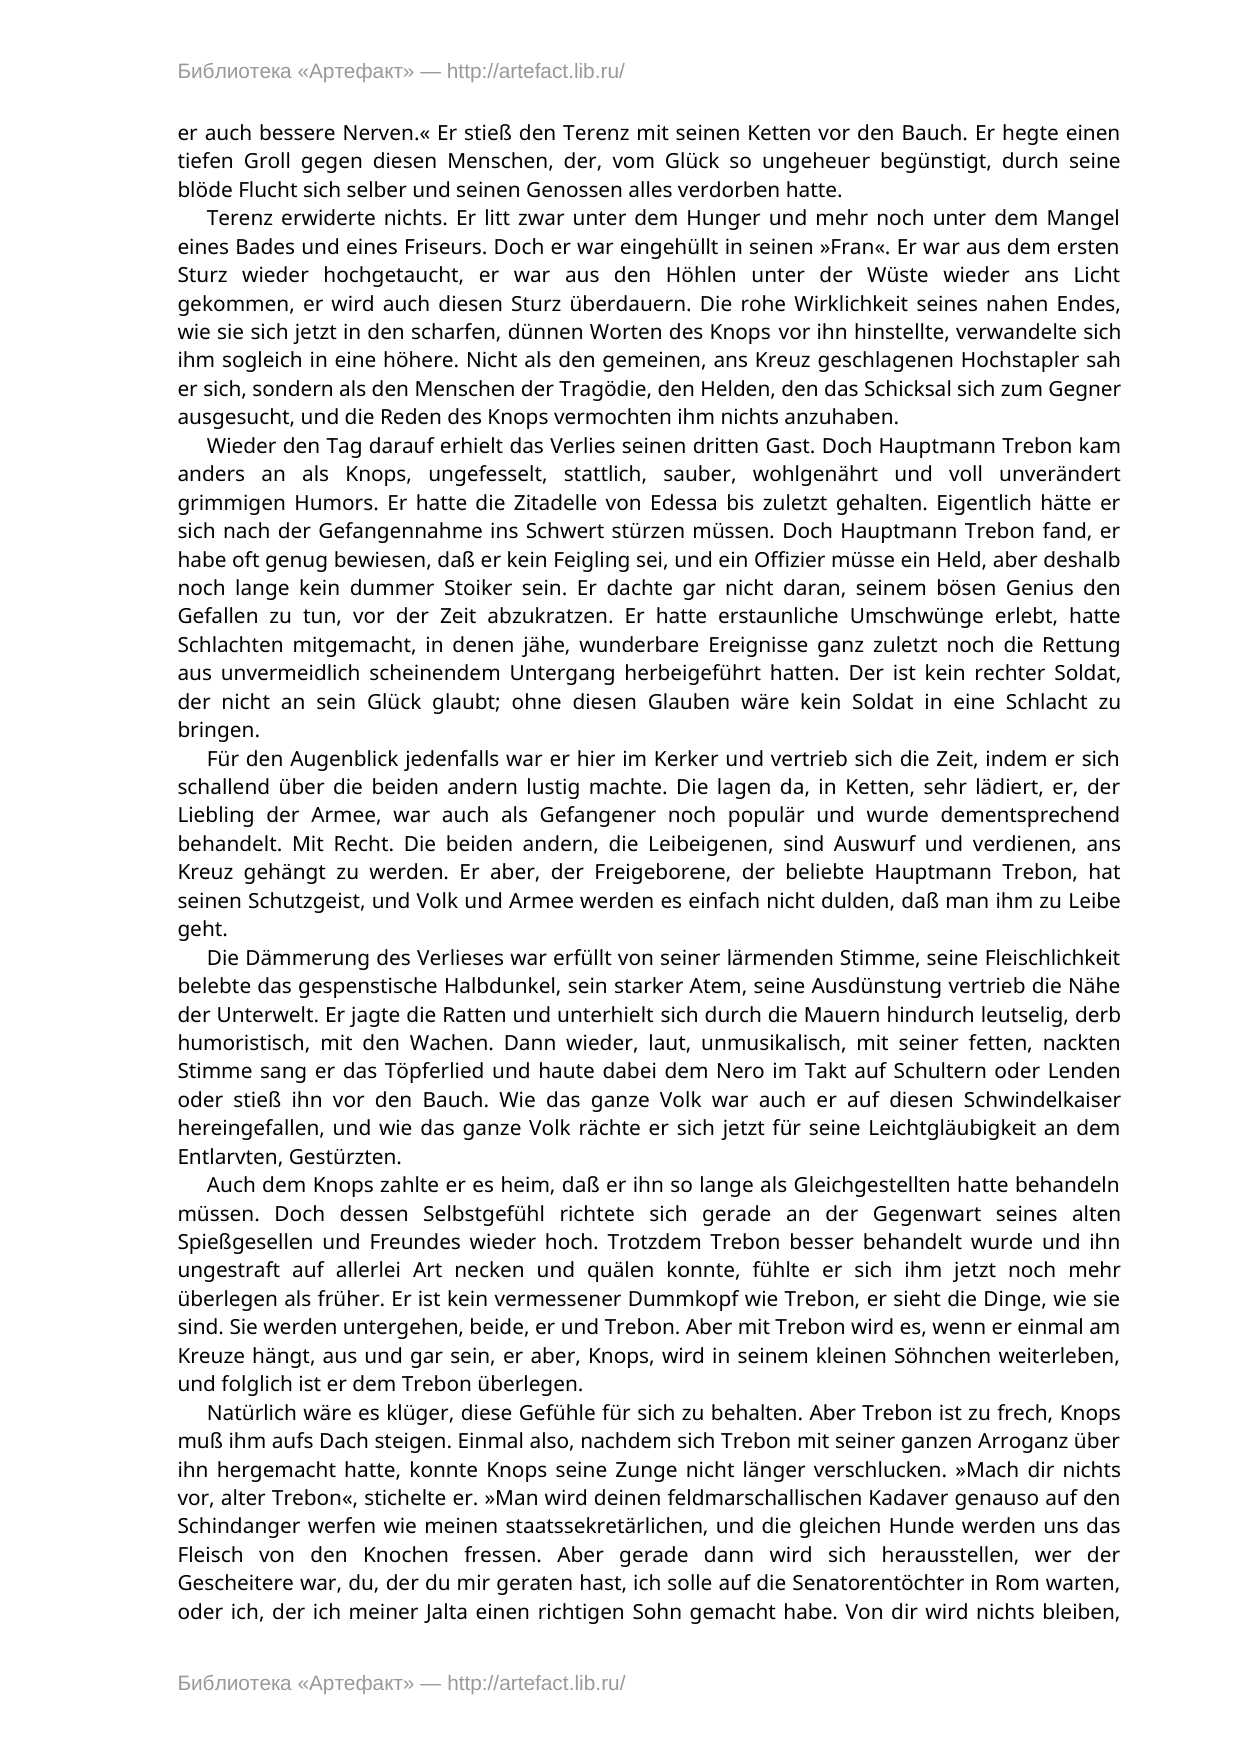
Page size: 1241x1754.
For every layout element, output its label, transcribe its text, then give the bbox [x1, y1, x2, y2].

text Terenz erwiderte nichts. Er litt zwar unter dem Hunger und mehr noch unter dem Mangel eines Bades und eines Friseurs. Doch er war eingehüllt in seinen »Fran«. Er war aus dem ersten Sturz wieder hochgetaucht, er war aus den Höhlen unter der Wüste wieder ans Licht gekommen, er wird auch diesen Sturz überdauern. Die rohe Wirklichkeit seines nahen Endes, wie sie sich jetzt in den scharfen, dünnen Worten des Knops vor ihn hinstellte, verwandelte sich ihm sogleich in eine höhere. Nicht als den gemeinen, ans Kreuz geschlagenen Hochstapler sah er sich, sondern als den Menschen der Tragödie, den Helden, den das Schicksal sich zum Gegner ausgesucht, und die Reden des Knops vermochten ihm nichts anzuhaben. [177, 203, 1122, 431]
text Wieder den Tag darauf erhielt das Verlies seinen dritten Gast. Doch Hauptmann Trebon kam anders an als Knops, ungefesselt, stattlich, sauber, wohlgenährt und voll unverändert grimmigen Humors. Er hatte die Zitadelle von Edessa bis zuletzt gehalten. Eigentlich hätte er sich nach der Gefangennahme ins Schwert stürzen müssen. Doch Hauptmann Trebon fand, er habe oft genug bewiesen, daß er kein Feigling sei, und ein Offizier müsse ein Held, aber deshalb noch lange kein dummer Stoiker sein. Er dachte gar nicht daran, seinem bösen Genius den Gefallen zu tun, vor der Zeit abzukratzen. Er hatte erstaunliche Umschwünge erlebt, hatte Schlachten mitgemacht, in denen jähe, wunderbare Ereignisse ganz zuletzt noch die Rettung aus unvermeidlich scheinendem Untergang herbeigeführt hatten. Der ist kein rechter Soldat, der nicht an sein Glück glaubt; ohne diesen Glauben wäre kein Soldat in eine Schlacht zu bringen. [177, 431, 1122, 744]
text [177, 118, 1122, 203]
text Die Dämmerung des Verlieses war erfüllt von seiner lärmenden Stimme, seine Fleischlichkeit belebte das gespenstische Halbdunkel, sein starker Atem, seine Ausdünstung vertrieb die Nähe der Unterwelt. Er jagte die Ratten und unterhielt sich durch die Mauern hindurch leutselig, derb humoristisch, mit den Wachen. Dann wieder, laut, unmusikalisch, mit seiner fetten, nackten Stimme sang er das Töpferlied und haute dabei dem Nero im Takt auf Schultern oder Lenden oder stieß ihn vor den Bauch. Wie das ganze Volk war auch er auf diesen Schwindelkaiser hereingefallen, und wie das ganze Volk rächte er sich jetzt für seine Leichtgläubigkeit an dem Entlarvten, Gestürzten. [177, 943, 1122, 1170]
text Für den Augenblick jedenfalls war er hier im Kerker und vertrieb sich die Zeit, indem er sich schallend über die beiden andern lustig machte. Die lagen da, in Ketten, sehr lädiert, er, der Liebling der Armee, war auch als Gefangener noch populär und wurde dementsprechend behandelt. Mit Recht. Die beiden andern, die Leibeigenen, sind Auswurf und verdienen, ans Kreuz gehängt zu werden. Er aber, der Freigeborene, der beliebte Hauptmann Trebon, hat seinen Schutzgeist, und Volk und Armee werden es einfach nicht dulden, daß man ihm zu Leibe geht. [177, 744, 1122, 943]
text Auch dem Knops zahlte er es heim, daß er ihn so lange als Gleichgestellten hatte behandeln müssen. Doch dessen Selbstgefühl richtete sich gerade an der Gegenwart seines alten Spießgesellen und Freundes wieder hoch. Trotzdem Trebon besser behandelt wurde und ihn ungestraft auf allerlei Art necken und quälen konnte, fühlte er sich ihm jetzt noch mehr überlegen als früher. Er ist kein vermessener Dummkopf wie Trebon, er sieht die Dinge, wie sie sind. Sie werden untergehen, beide, er und Trebon. Aber mit Trebon wird es, wenn er einmal am Kreuze hängt, aus und gar sein, er aber, Knops, wird in seinem kleinen Söhnchen weiterleben, und folglich ist er dem Trebon überlegen. [177, 1170, 1122, 1398]
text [177, 1398, 1122, 1625]
